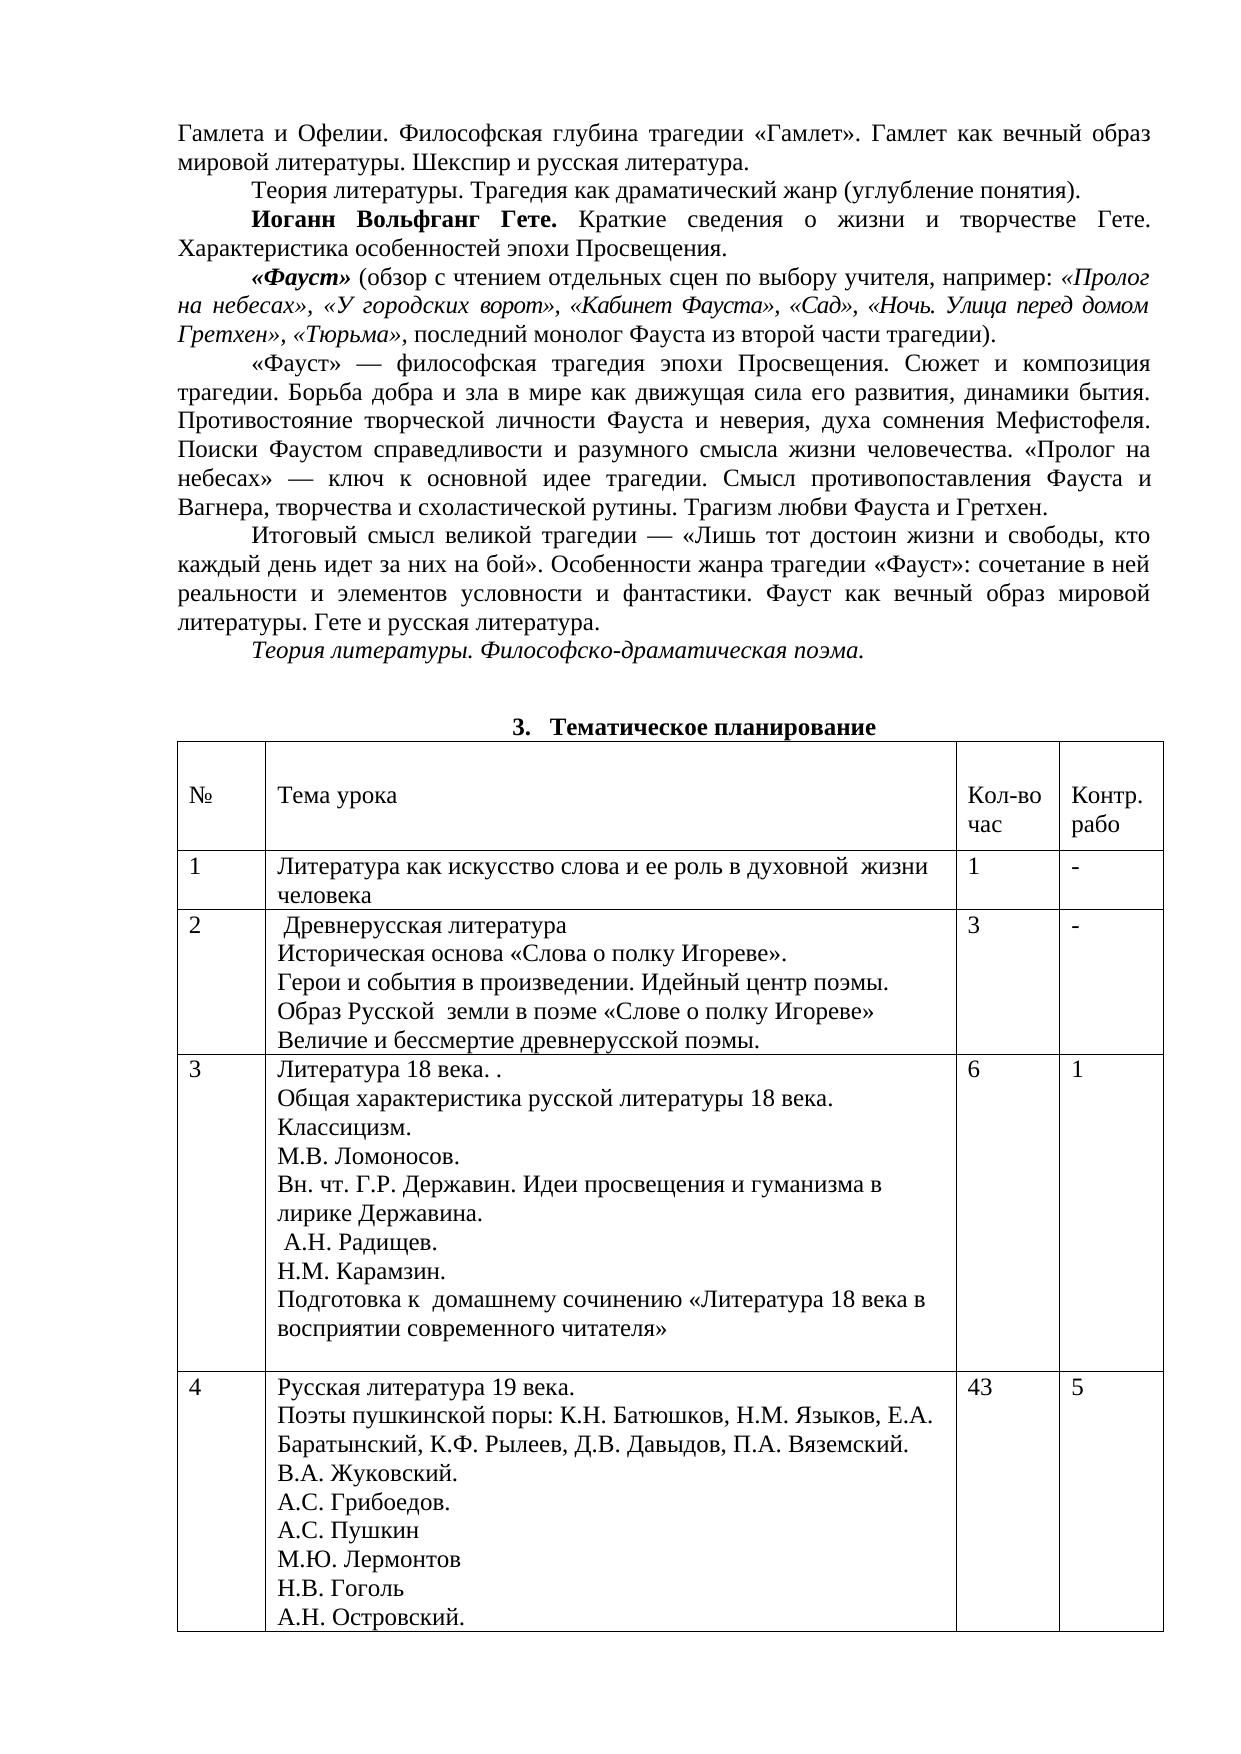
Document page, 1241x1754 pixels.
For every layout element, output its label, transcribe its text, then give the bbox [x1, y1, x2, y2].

table_cell 2 [178, 910, 265, 1053]
table_cell 1 [1060, 1055, 1163, 1371]
text Итоговый смысл великой трагедии — «Лишь тот достоин жизни и свободы, кто каждый день идет за них на бой». Особенности жанра трагедии «Фауст»: сочетание в ней реальности и элементов условности и фантастики. Фауст как вечный образ мировой литературы. Гете и русская литература. [177, 521, 1152, 636]
table_cell 3 [957, 910, 1059, 1053]
table_cell 1 [178, 851, 265, 909]
table_cell Контр.рабо [1060, 781, 1163, 850]
table_cell № [178, 781, 265, 850]
table_cell Кол-во час [957, 781, 1059, 850]
table_header [178, 742, 265, 781]
table_cell - [1060, 851, 1163, 909]
table_cell 1 [957, 851, 1059, 909]
text Теория литературы. Трагедия как драматический жанр (углубление понятия). [177, 176, 1152, 204]
text «Фауст» — философская трагедия эпохи Просвещения. Сюжет и композиция трагедии. Борьба добра и зла в мире как движущая сила его развития, динамики бытия. Противостояние творческой личности Фауста и неверия, духа сомнения Мефистофеля. Поиски Фаустом справедливости и разумного смысла жизни человечества. «Пролог на небесах» — ключ к основной идее трагедии. Смысл противопоставления Фауста и Вагнера, творчества и схоластической рутины. Трагизм любви Фауста и Гретхен. [177, 348, 1152, 521]
table_cell - [1060, 910, 1163, 1053]
table_cell 4 [178, 1372, 265, 1631]
table_header [957, 742, 1059, 781]
text Теория литературы. Философско-драматическая поэма. [177, 636, 1152, 664]
text Иоганн Вольфганг Гете. Краткие сведения о жизни и творчестве Гете. Характеристика особенностей эпохи Просвещения. [177, 204, 1152, 262]
table_cell Древнерусская литература Историческая основа «Слова о полку Игореве». Герои и события в произведении. Идейный центр поэмы. Образ Русской земли в поэме «Слове о полку Игореве» Величие и бессмертие древнерусской поэмы. [266, 910, 956, 1053]
table_header [1060, 742, 1163, 781]
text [177, 118, 1152, 176]
table_cell 3 [178, 1055, 265, 1371]
table_cell 43 [957, 1372, 1059, 1631]
table_cell 6 [957, 1055, 1059, 1371]
table_cell Литература как искусство слова и ее роль в духовной жизни человека [266, 851, 956, 909]
table_cell Тема урока [266, 781, 956, 850]
list Тематическое планирование [236, 712, 1152, 741]
table_cell Литература 18 века. . Общая характеристика русской литературы 18 века. Классицизм. М.В. Ломоносов. Вн. чт. Г.Р. Державин. Идеи просвещения и гуманизма в лирике Державина. А.Н. Радищев. Н.М. Карамзин. Подготовка к домашнему сочинению «Литература 18 века в восприятии современного читателя» [266, 1055, 956, 1371]
table_cell 5 [1060, 1372, 1163, 1631]
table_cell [266, 1372, 956, 1631]
table_header [266, 742, 956, 781]
text «Фауст» (обзор с чтением отдельных сцен по выбору учителя, например: «Пролог на небесах», «У городских ворот», «Кабинет Фауста», «Сад», «Ночь. Улица перед домом Гретхен», «Тюрьма», последний монолог Фауста из второй части трагедии). [177, 262, 1152, 348]
